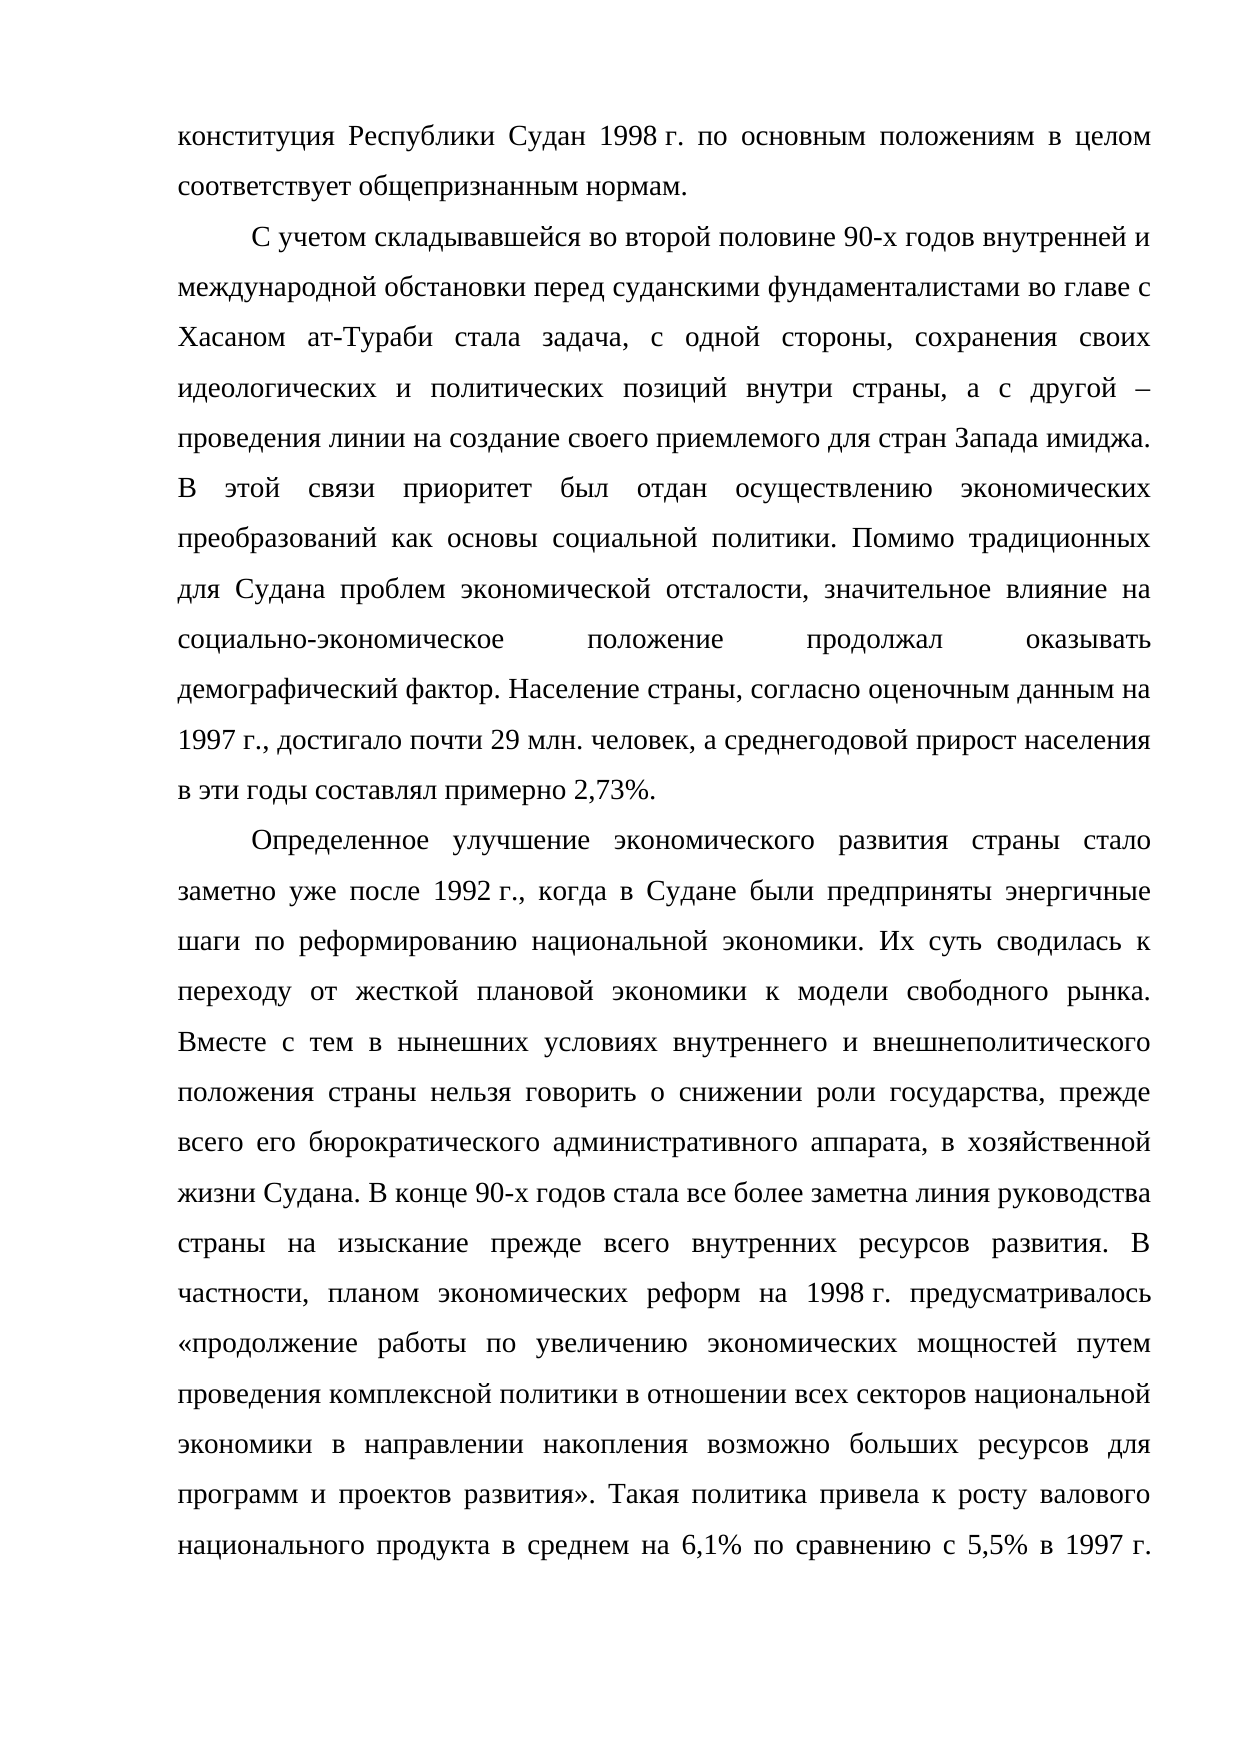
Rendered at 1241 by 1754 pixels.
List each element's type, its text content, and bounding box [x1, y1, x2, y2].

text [177, 822, 1152, 1560]
text С учетом складывавшейся во второй половине 90-х годов внутренней и международной обстановки перед суданскими фундаменталистами во главе с Хасаном ат-Тураби стала задача, с одной стороны, сохранения своих идеологических и политических позиций внутри страны, а с другой – проведения линии на создание своего приемлемого для стран Запада имиджа. В этой связи приоритет был отдан осуществлению экономических преобразований как основы социальной политики. Помимо традиционных для Судана проблем экономической отсталости, значительное влияние на социально-экономическое положение продолжал оказывать демографический фактор. Население страны, согласно оценочным данным на 1997 г., достигало почти 29 млн. человек, а среднегодовой прирост населения в эти годы составлял примерно 2,73%. [177, 219, 1152, 806]
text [177, 118, 1152, 202]
